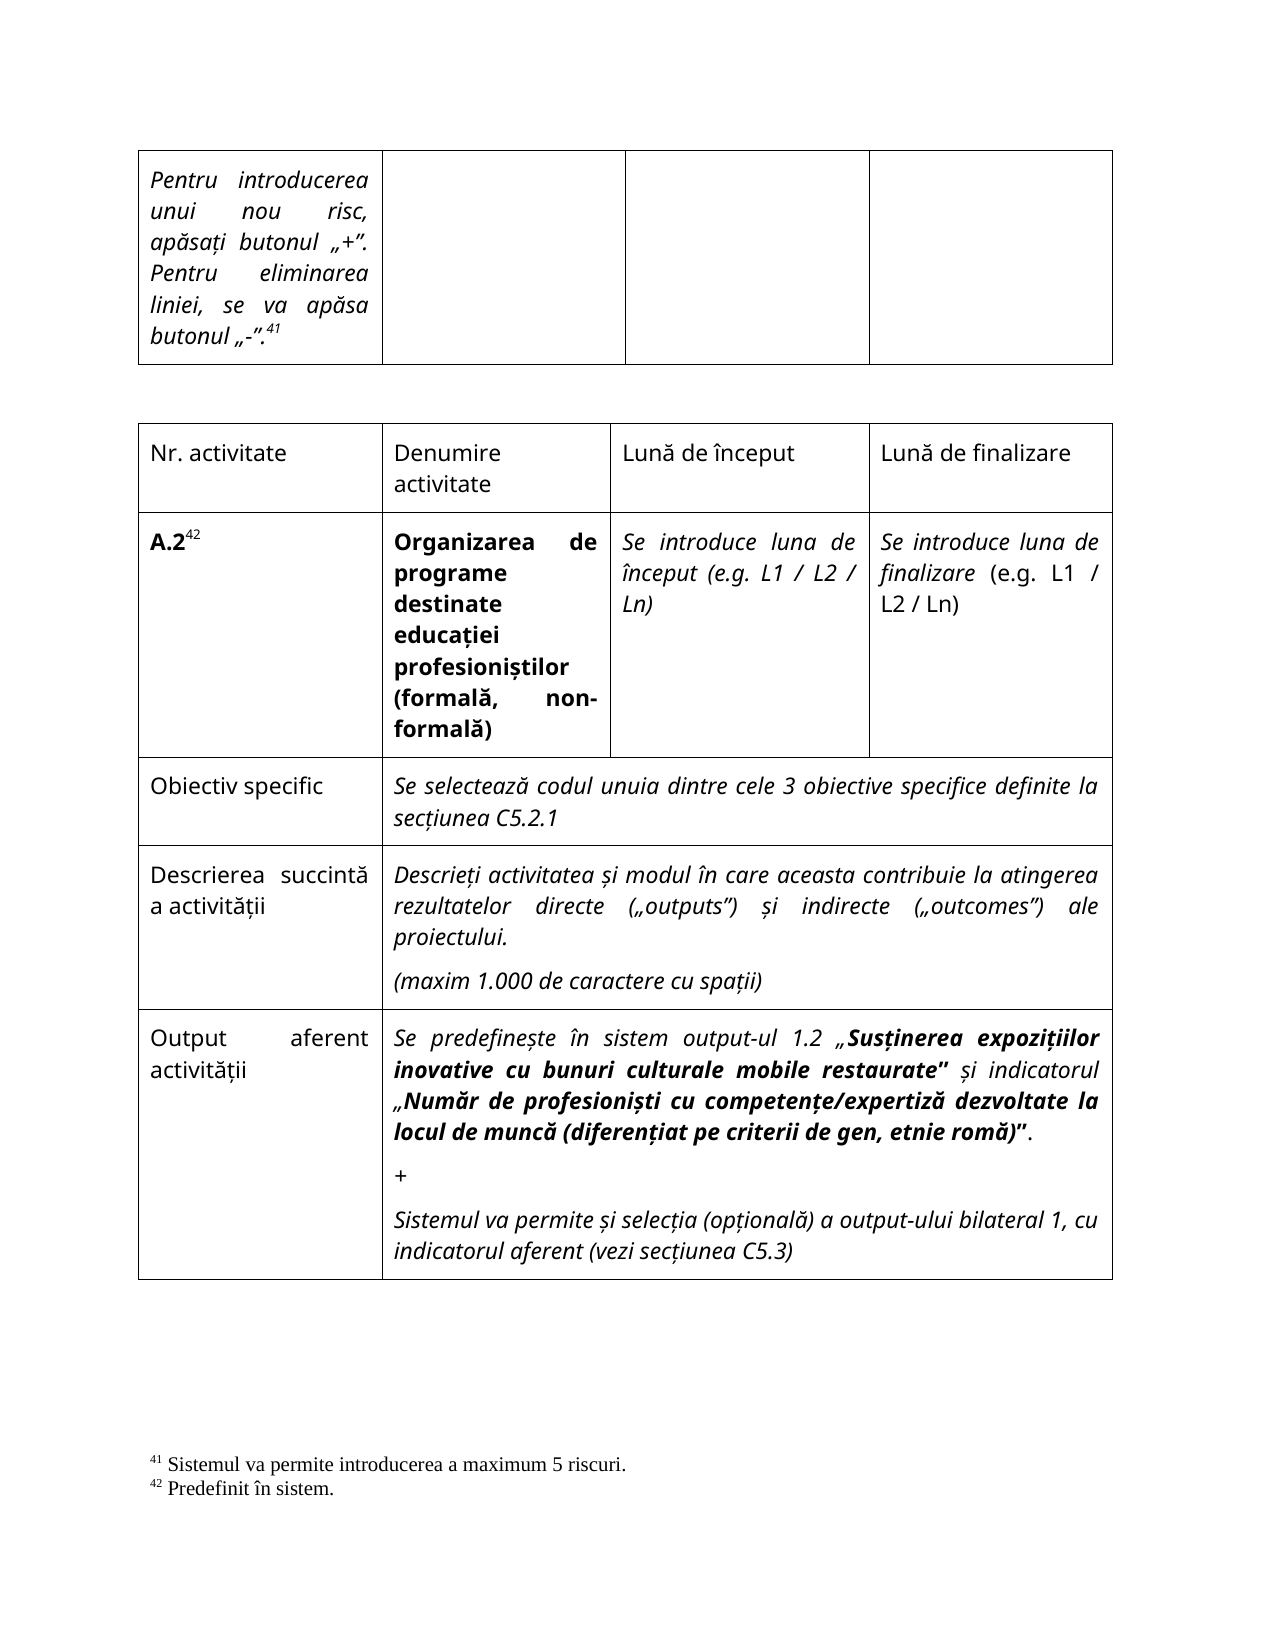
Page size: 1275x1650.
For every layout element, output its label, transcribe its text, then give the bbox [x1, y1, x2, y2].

table_header Lună de început [611, 424, 869, 512]
table_cell Output aferent activității [139, 1010, 382, 1278]
table_cell Organizarea de programe destinate educației profesioniștilor (formală, non-formală) [383, 513, 610, 757]
table_header Nr. activitate [139, 424, 382, 512]
table_header Lună de finalizare [870, 424, 1112, 512]
table_cell Descrieți activitatea și modul în care aceasta contribuie la atingerea rezultatelor directe („outputs”) și indirecte („outcomes”) ale proiectului. (maxim 1.000 de caractere cu spații) [383, 846, 1112, 1009]
table_cell [383, 151, 625, 363]
table_header Denumire activitate [383, 424, 610, 512]
table_cell [870, 151, 1112, 363]
table_cell Pentru introducerea unui nou risc, apăsați butonul „+”. Pentru eliminarea liniei, se va apăsa butonul „-”. [139, 151, 382, 363]
table_cell Se introduce luna de început (e.g. L1 / L2 / Ln) [611, 513, 869, 757]
table_cell [626, 151, 869, 363]
table_cell Descrierea succintă a activității [139, 846, 382, 1009]
table_cell Se selectează codul unuia dintre cele 3 obiective specifice definite la secțiunea C5.2.1 [383, 758, 1112, 845]
table_cell A.2 [139, 513, 382, 757]
table_cell Se introduce luna de finalizare (e.g. L1 / L2 / Ln) [870, 513, 1112, 757]
table_cell Obiectiv specific [139, 758, 382, 845]
table_cell Se predefinește în sistem output-ul 1.2 „Susținerea expozițiilor inovative cu bunuri culturale mobile restaurate” și indicatorul „Număr de profesioniști cu competențe/expertiză dezvoltate la locul de muncă (diferențiat pe criterii de gen, etnie romă)”. + Sistemul va permite și selecția (opțională) a output-ului bilateral 1, cu indicatorul aferent (vezi secțiunea C5.3) [383, 1010, 1112, 1278]
